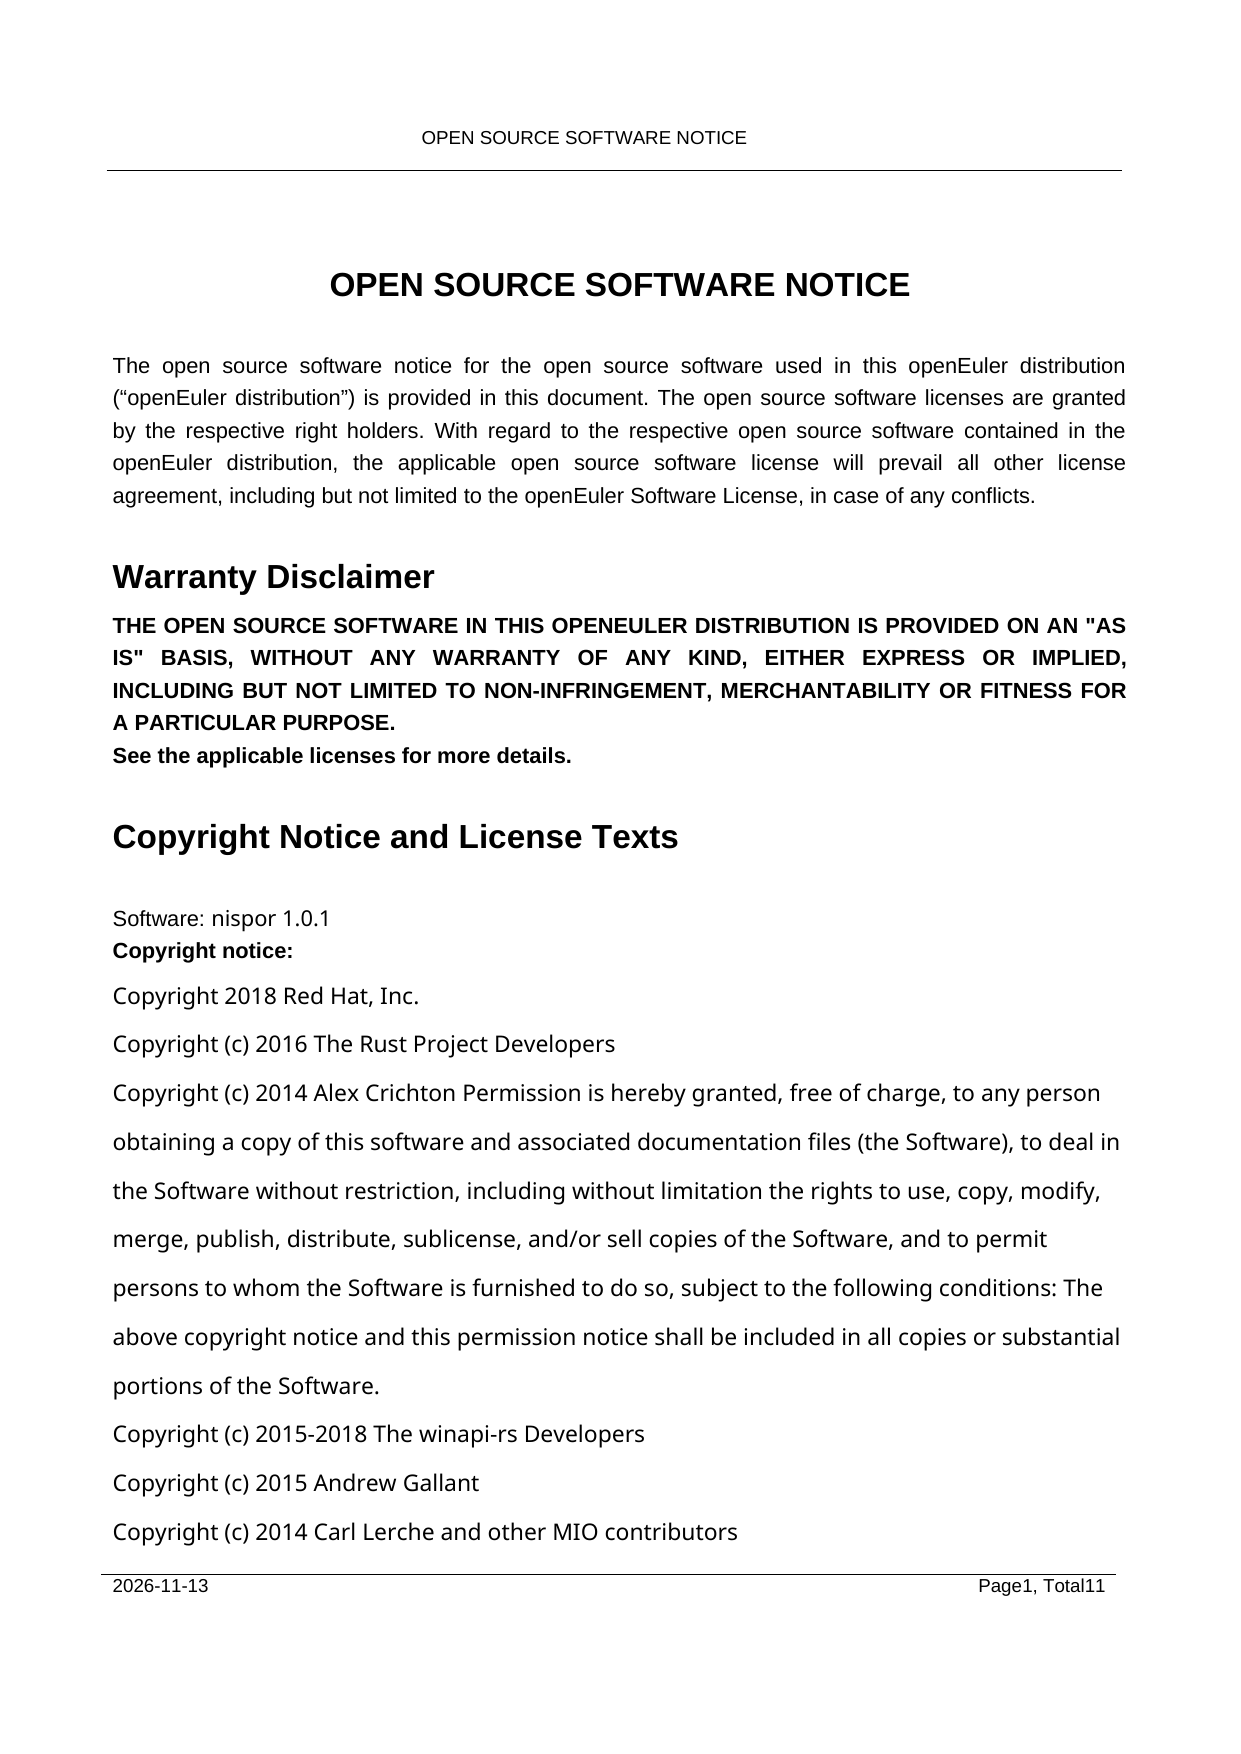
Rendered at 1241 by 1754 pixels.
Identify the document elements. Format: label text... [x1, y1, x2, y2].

text THE OPEN SOURCE SOFTWARE IN THIS OPENEULER DISTRIBUTION IS PROVIDED ON AN "AS IS" BASIS, WITHOUT ANY WARRANTY OF ANY KIND, EITHER EXPRESS OR IMPLIED, INCLUDING BUT NOT LIMITED TO NON-INFRINGEMENT, MERCHANTABILITY OR FITNESS FOR A PARTICULAR PURPOSE. See the applicable licenses for more details. [112, 609, 1128, 771]
text Software: nispor 1.0.1 [112, 901, 1128, 934]
text OPEN SOURCE SOFTWARE NOTICE [112, 251, 1128, 316]
text Copyright Notice and License Texts [112, 804, 1128, 869]
text Copyright notice: [112, 934, 1128, 966]
text The open source software notice for the open source software used in this openEuler distribution (“openEuler distribution”) is provided in this document. The open source software licenses are granted by the respective right holders. With regard to the respective open source software contained in the openEuler distribution, the applicable open source software license will prevail all other license agreement, including but not limited to the openEuler Software License, in case of any conflicts. [112, 349, 1128, 511]
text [112, 979, 1128, 1548]
text Warranty Disclaimer [112, 544, 1128, 609]
